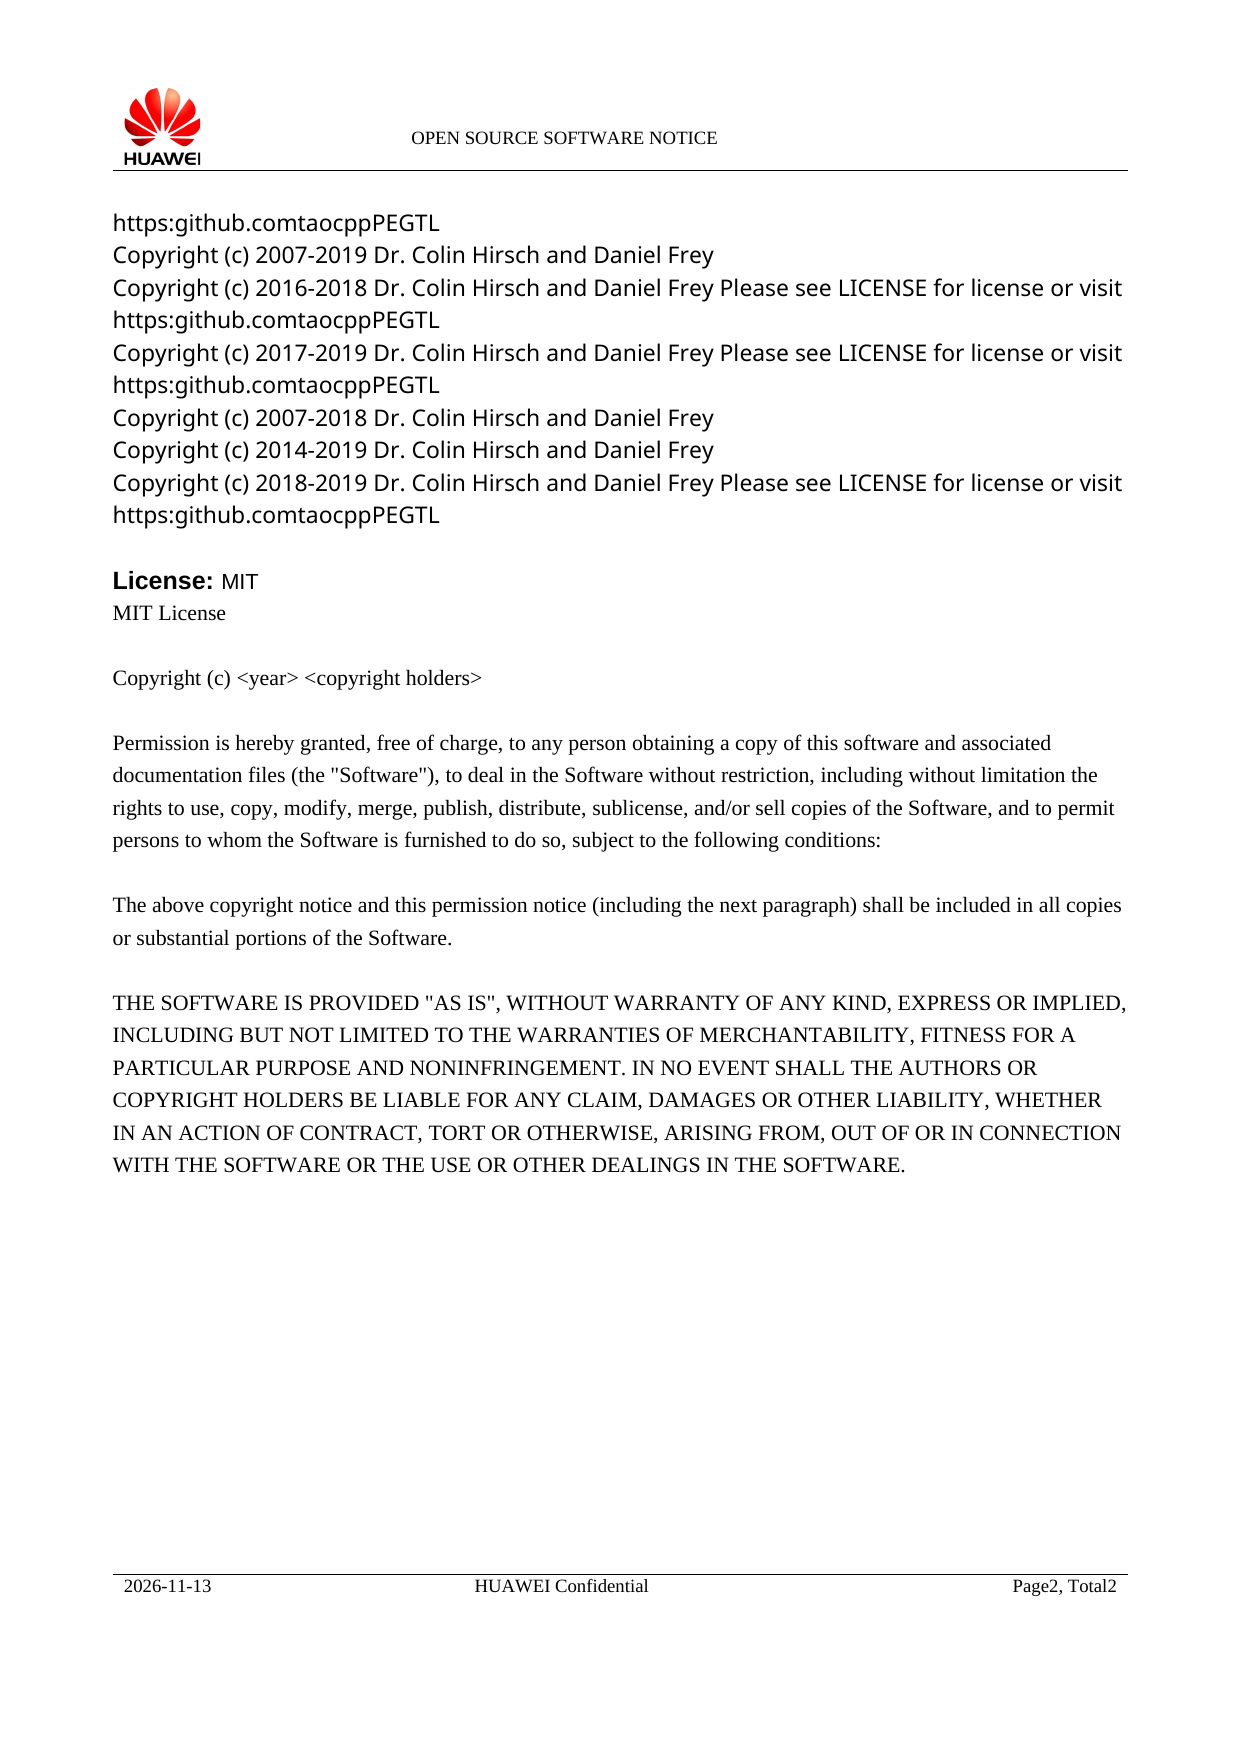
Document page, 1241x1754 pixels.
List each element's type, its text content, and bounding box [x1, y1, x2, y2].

text MIT License Copyright (c) <year> <copyright holders> Permission is hereby granted, free of charge, to any person obtaining a copy of this software and associated documentation files (the "Software"), to deal in the Software without restriction, including without limitation the rights to use, copy, modify, merge, publish, distribute, sublicense, and/or sell copies of the Software, and to permit persons to whom the Software is furnished to do so, subject to the following conditions: The above copyright notice and this permission notice (including the next paragraph) shall be included in all copies or substantial portions of the Software. THE SOFTWARE IS PROVIDED "AS IS", WITHOUT WARRANTY OF ANY KIND, EXPRESS OR IMPLIED, INCLUDING BUT NOT LIMITED TO THE WARRANTIES OF MERCHANTABILITY, FITNESS FOR A PARTICULAR PURPOSE AND NONINFRINGEMENT. IN NO EVENT SHALL THE AUTHORS OR COPYRIGHT HOLDERS BE LIABLE FOR ANY CLAIM, DAMAGES OR OTHER LIABILITY, WHETHER IN AN ACTION OF CONTRACT, TORT OR OTHERWISE, ARISING FROM, OUT OF OR IN CONNECTION WITH THE SOFTWARE OR THE USE OR OTHER DEALINGS IN THE SOFTWARE. [112, 596, 1128, 1181]
picture [124, 88, 201, 165]
text License: MIT [112, 564, 1128, 596]
